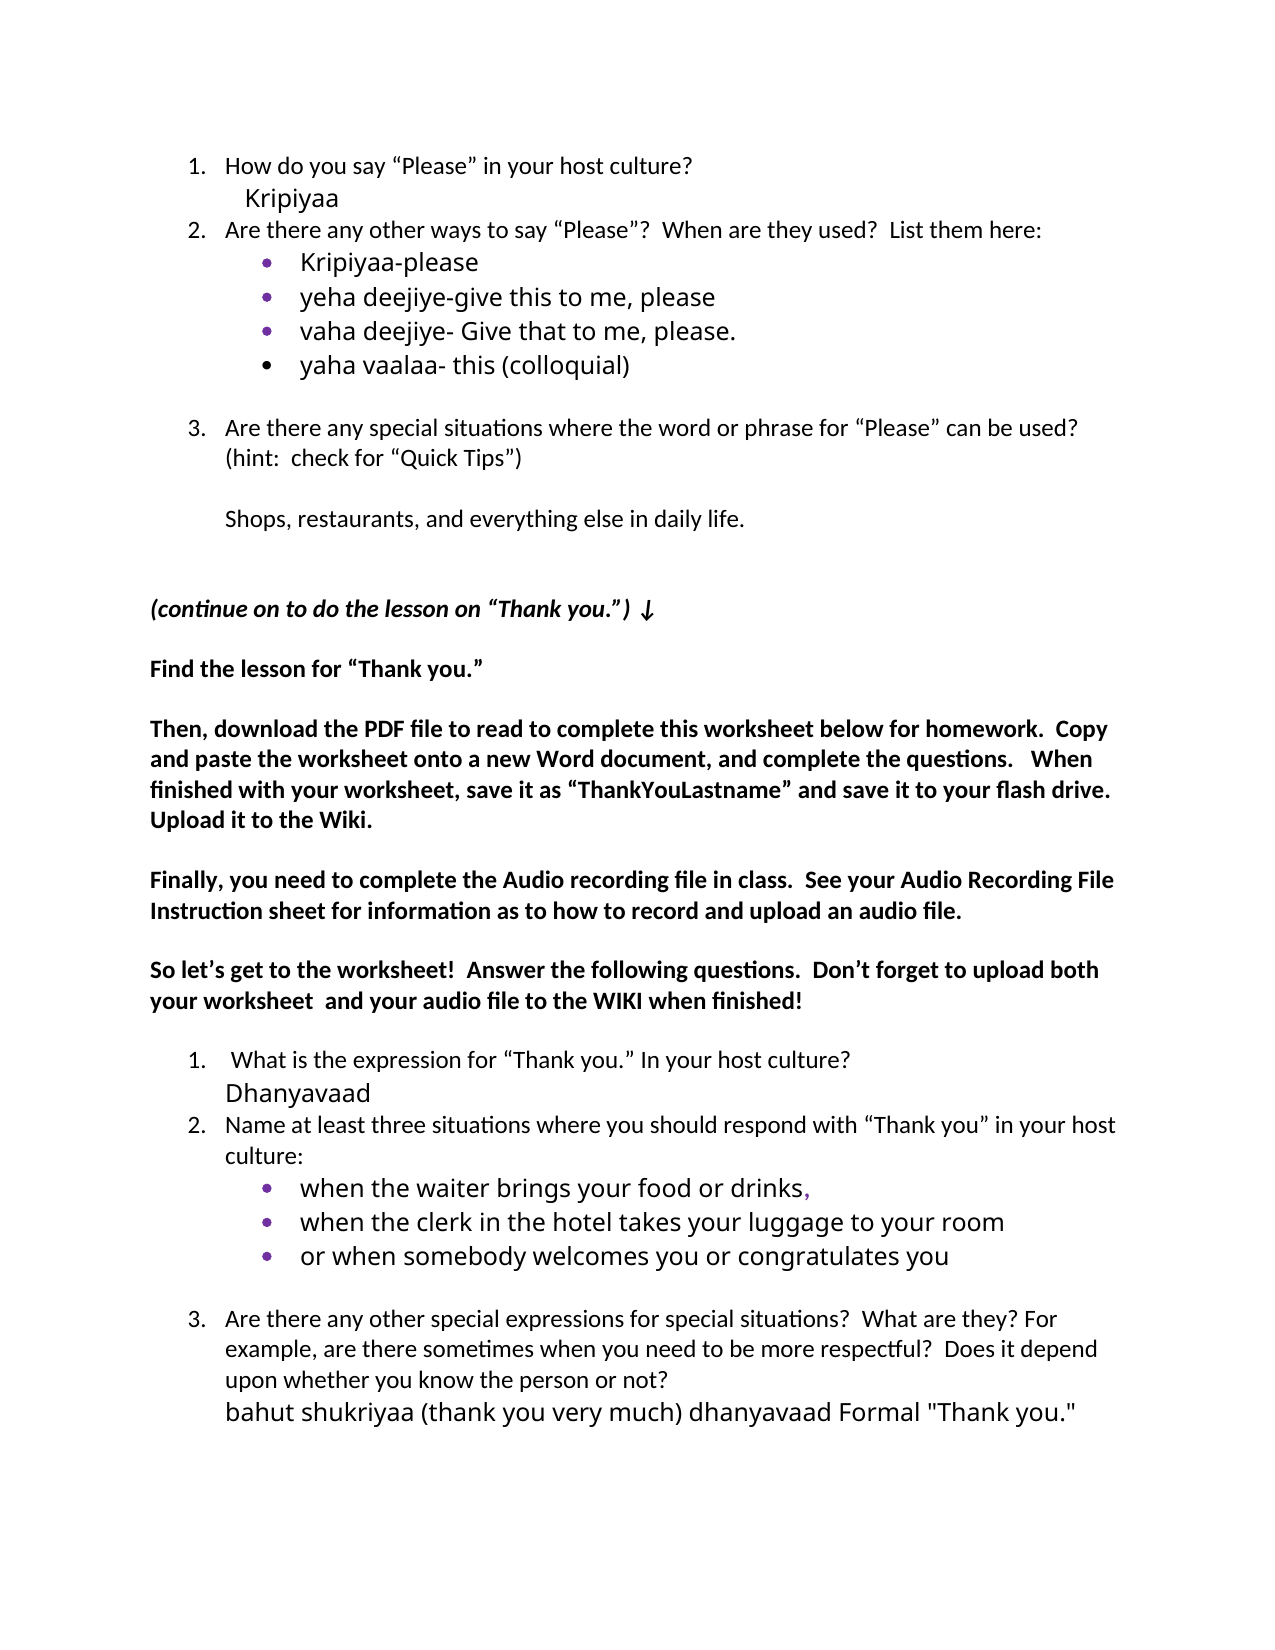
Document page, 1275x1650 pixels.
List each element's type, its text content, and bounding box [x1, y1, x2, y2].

list Are there any other special expressions for special situations? What are they? For example, are there sometimes when you need to be more respectful? Does it depend upon whether you know the person or not? [187, 1303, 1125, 1394]
list What is the expression for “Thank you.” In your host culture? [187, 1045, 1125, 1075]
list or when somebody welcomes you or congratulates you [262, 1238, 1125, 1272]
list yaha vaalaa- this (colloquial) [262, 347, 1125, 381]
text (continue on to do the lesson on “Thank you.”) ↓ [150, 594, 1125, 624]
list when the clerk in the hotel takes your luggage to your room [262, 1204, 1125, 1238]
list Kripiyaa [225, 181, 1125, 214]
list Kripiyaa-please [262, 245, 1125, 279]
text Finally, you need to complete the Audio recording file in class. See your Audio Recording File Instruction sheet for information as to how to record and upload an audio file. [150, 864, 1125, 925]
list How do you say “Please” in your host culture? [187, 150, 1125, 181]
list when the waiter brings your food or drinks, [262, 1170, 1125, 1204]
list Are there any other ways to say “Please”? When are they used? List them here: [187, 214, 1125, 245]
list Dhanyavaad [225, 1075, 1125, 1109]
text So let’s get to the worksheet! Answer the following questions. Don’t forget to upload both your worksheet and your audio file to the WIKI when finished! [150, 954, 1125, 1016]
list Name at least three situations where you should respond with “Thank you” in your host culture: [187, 1109, 1125, 1170]
list vaha deejiye- Give that to me, please. [262, 313, 1125, 347]
list yeha deejiye-give this to me, please [262, 279, 1125, 313]
list Shops, restaurants, and everything else in daily life. [225, 503, 1125, 534]
list bahut shukriyaa (thank you very much) dhanyavaad Formal "Thank you." [225, 1394, 1125, 1429]
text Find the lesson for “Thank you.” [150, 653, 1125, 684]
text Then, download the PDF file to read to complete this worksheet below for homework. Copy and paste the worksheet onto a new Word document, and complete the questions. When finished with your worksheet, save it as “ThankYouLastname” and save it to your flash drive. Upload it to the Wiki. [150, 713, 1125, 835]
list Are there any special situations where the word or phrase for “Please” can be used? (hint: check for “Quick Tips”) [187, 412, 1125, 473]
